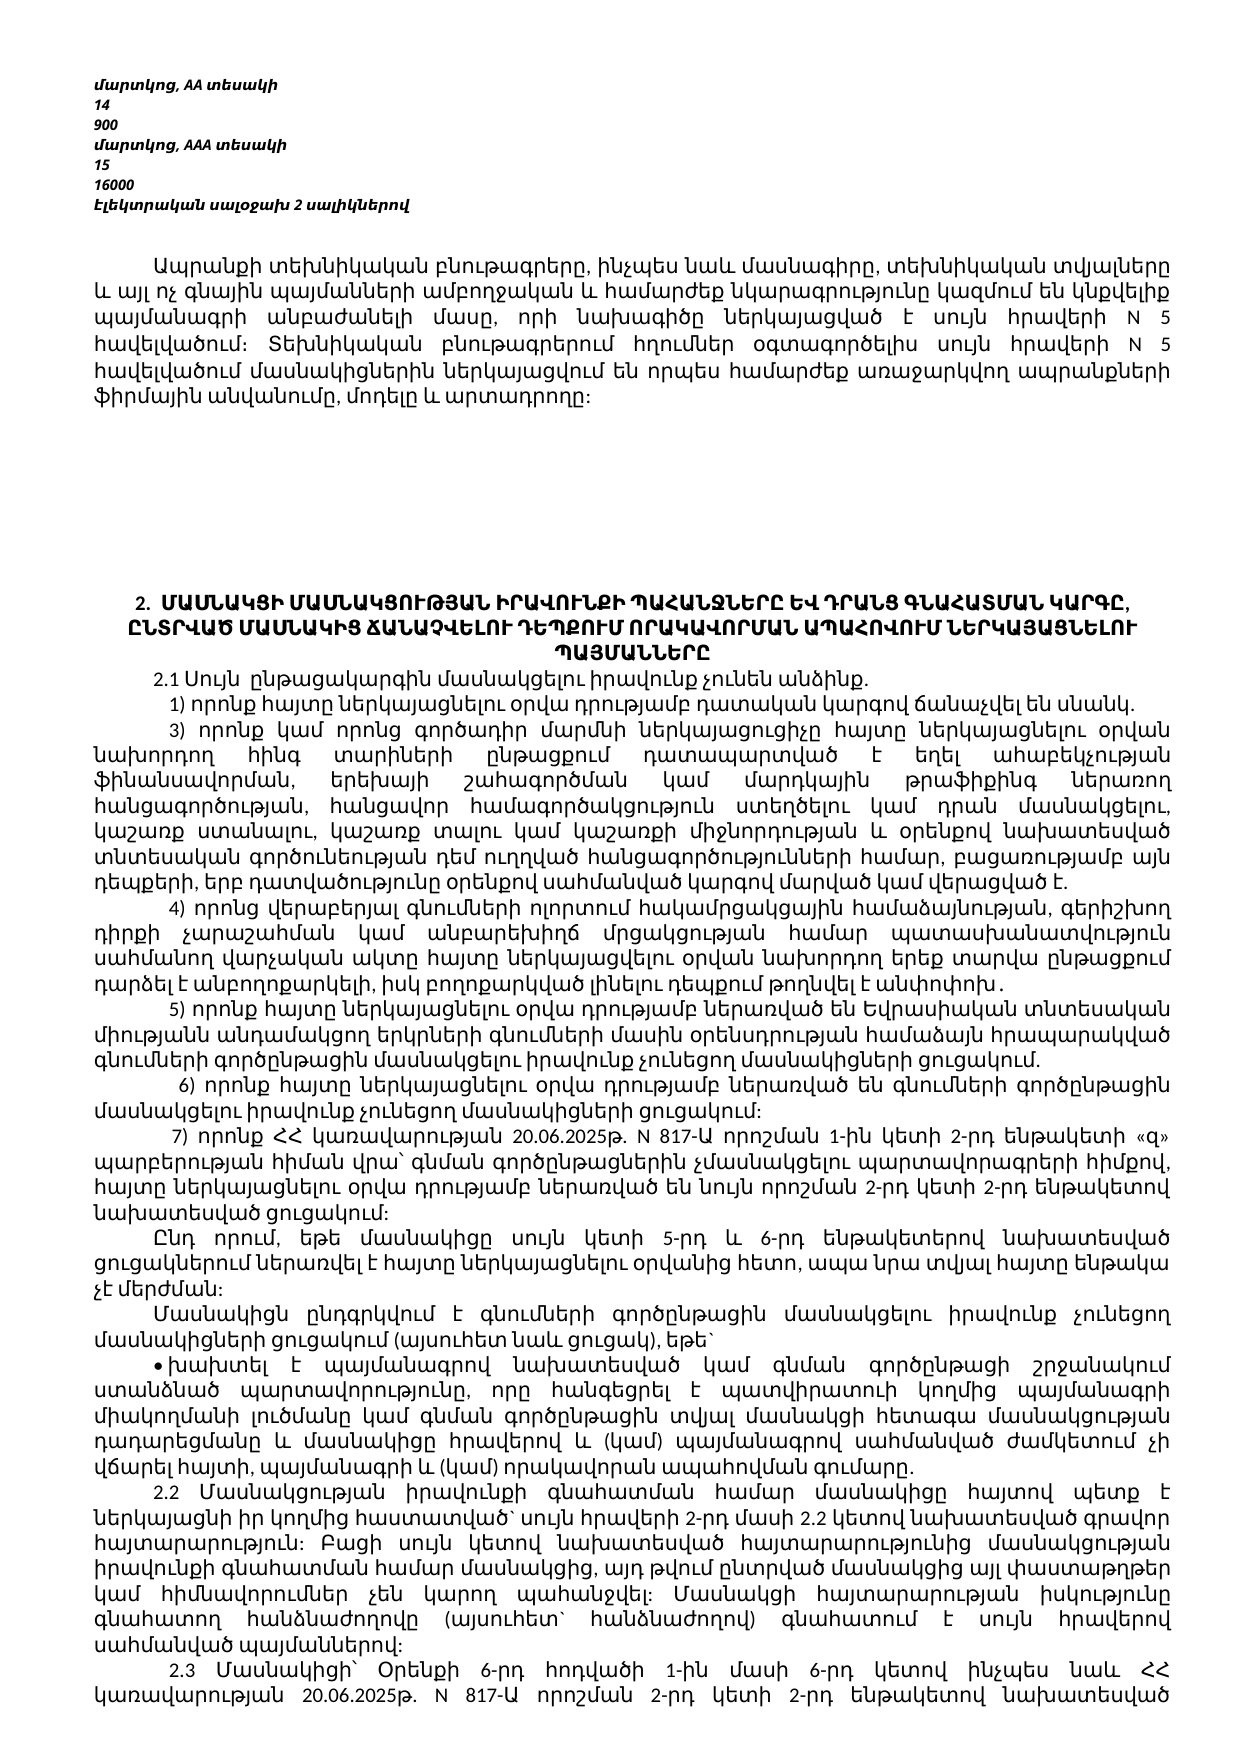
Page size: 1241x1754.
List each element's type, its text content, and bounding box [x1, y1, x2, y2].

text Ապրանքի տեխնիկական բնութագրերը, ինչպես նաև մասնագիրը, տեխնիկական տվյալները և այլ ոչ գնային պայմանների ամբողջական և համարժեք նկարագրությունը կազմում են կնքվելիք պայմանագրի անբաժանելի մասը, որի նախագիծը ներկայացված է սույն հրավերի N 5 հավելվածում։ Տեխնիկական բնութագրերում հղումներ օգտագործելիս սույն հրավերի N 5 հավելվածում մասնակիցներին ներկայացվում են որպես համարժեք առաջարկվող ապրանքների ֆիրմային անվանումը, մոդելը և արտադրողը: [94, 253, 1171, 409]
text 2. ՄԱՍՆԱԿՑԻ ՄԱՍՆԱԿՑՈՒԹՅԱՆ ԻՐԱՎՈՒՆՔԻ ՊԱՀԱՆՋՆԵՐԸ ԵՎ ԴՐԱՆՑ ԳՆԱՀԱՏՄԱՆ ԿԱՐԳԸ, ԸՆՏՐՎԱԾ ՄԱՍՆԱԿԻՑ ՃԱՆԱՉՎԵԼՈՒ ԴԵՊՔՈՒՄ ՈՐԱԿԱՎՈՐՄԱՆ ԱՊԱՀՈՎՈՒՄ ՆԵՐԿԱՅԱՑՆԵԼՈՒ ՊԱՅՄԱՆՆԵՐԸ [94, 590, 1171, 666]
text 4) որոնց վերաբերյալ գնումների ոլորտում հակամրցակցային համաձայնության, գերիշխող դիրքի չարաշահման կամ անբարեխիղճ մրցակցության համար պատասխանատվություն սահմանող վարչական ակտը հայտը ներկայացվելու օրվան նախորդող երեք տարվա ընթացքում դարձել է անբողոքարկելի, իսկ բողոքարկված լինելու դեպքում թողնվել է անփոփոխ․ [94, 895, 1171, 996]
text Ընդ որում, եթե մասնակիցը սույն կետի 5-րդ և 6-րդ ենթակետերով նախատեսված ցուցակներում ներառվել է հայտը ներկայացնելու օրվանից հետո, ապա նրա տվյալ հայտը ենթակա չէ մերժման: [94, 1225, 1171, 1301]
text 3) որոնք կամ որոնց գործադիր մարմնի ներկայացուցիչը հայտը ներկայացնելու օրվան նախորդող հինգ տարիների ընթացքում դատապարտված է եղել ահաբեկչության ֆինանսավորման, երեխայի շահագործման կամ մարդկային թրաֆիքինգ ներառող հանցագործության, հանցավոր համագործակցություն ստեղծելու կամ դրան մասնակցելու, կաշառք ստանալու, կաշառք տալու կամ կաշառքի միջնորդության և օրենքով նախատեսված տնտեսական գործունեության դեմ ուղղված հանցագործությունների համար, բացառությամբ այն դեպքերի, երբ դատվածությունը օրենքով սահմանված կարգով մարված կամ վերացված է. [94, 717, 1171, 895]
text 6) որոնք հայտը ներկայացնելու օրվա դրությամբ ներառված են գնումների գործընթացին մասնակցելու իրավունք չունեցող մասնակիցների ցուցակում: [94, 1073, 1171, 1123]
text 7) որոնք ՀՀ կառավարության 20.06.2025թ. N 817-Ա որոշման 1-ին կետի 2-րդ ենթակետի «զ» պարբերության հիման վրա՝ գնման գործընթացներին չմասնակցելու պարտավորագրերի հիմքով, հայտը ներկայացնելու օրվա դրությամբ ներառված են նույն որոշման 2-րդ կետի 2-րդ ենթակետով նախատեսված ցուցակում: [94, 1123, 1171, 1225]
text Մասնակիցն ընդգրկվում է գնումների գործընթացին մասնակցելու իրավունք չունեցող մասնակիցների ցուցակում (այսուհետ նաև ցուցակ), եթե` [94, 1301, 1171, 1352]
text 2.1 Սույն ընթացակարգին մասնակցելու իրավունք չունեն անձինք. [94, 666, 1171, 691]
text 5) որոնք հայտը ներկայացնելու օրվա դրությամբ ներառված են Եվրասիական տնտեսական միությանն անդամակցող երկրների գնումների մասին օրենսդրության համաձայն հրապարակված գնումների գործընթացին մասնակցելու իրավունք չունեցող մասնակիցների ցուցակում. [94, 996, 1171, 1073]
text • խախտել է պայմանագրով նախատեսված կամ գնման գործընթացի շրջանակում ստանձնած պարտավորությունը, որը հանգեցրել է պատվիրատուի կողմից պայմանագրի միակողմանի լուծմանը կամ գնման գործընթացին տվյալ մասնակցի հետագա մասնակցության դադարեցմանը և մասնակիցը հրավերով և (կամ) պայմանագրով սահմանված ժամկետում չի վճարել հայտի, պայմանագրի և (կամ) որակավորան ապահովման գումարը. [94, 1352, 1171, 1479]
text 1) որոնք հայտը ներկայացնելու օրվա դրությամբ դատական կարգով ճանաչվել են սնանկ. [94, 691, 1171, 717]
text 2.2 Մասնակցության իրավունքի գնահատման համար մասնակիցը հայտով պետք է ներկայացնի իր կողմից հաստատված` սույն հրավերի 2-րդ մասի 2.2 կետով նախատեսված գրավոր հայտարարություն: Բացի սույն կետով նախատեսված հայտարարությունից մասնակցության իրավունքի գնահատման համար մասնակցից, այդ թվում ընտրված մասնակցից այլ փաստաթղթեր կամ հիմնավորումներ չեն կարող պահանջվել: Մասնակցի հայտարարության իսկությունը գնահատող հանձնաժողովը (այսուհետ` հանձնաժողով) գնահատում է սույն հրավերով սահմանված պայմաններով: [94, 1479, 1171, 1657]
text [94, 1657, 1171, 1708]
